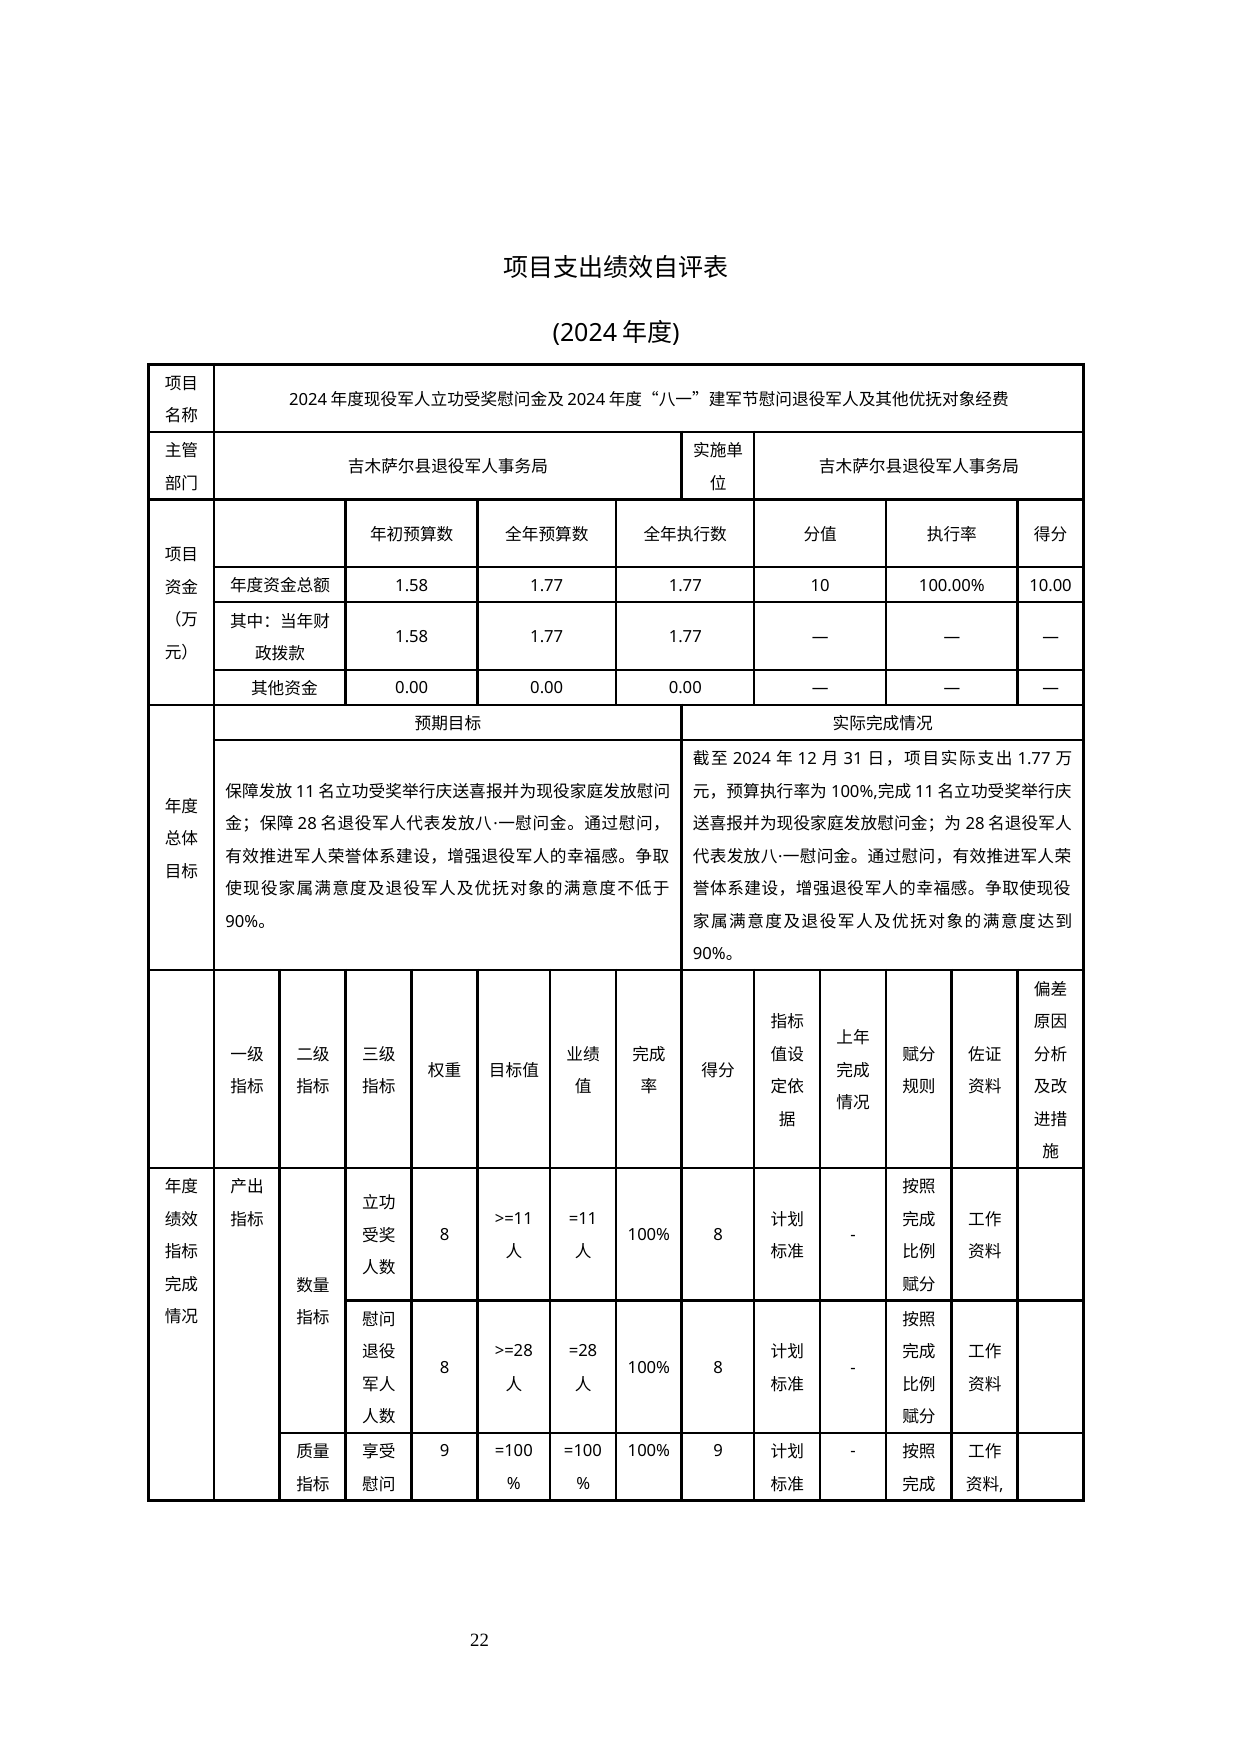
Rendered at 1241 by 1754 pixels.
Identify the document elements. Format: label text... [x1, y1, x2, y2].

table_cell 其中：当年财政拨款 [215, 603, 344, 668]
table_cell 工作资料 [953, 1169, 1016, 1299]
table_cell [1019, 1302, 1082, 1432]
table_cell 产出指标 [215, 1169, 278, 1499]
table_cell — [755, 603, 885, 668]
table_cell 9 [683, 1434, 753, 1499]
table_cell 8 [413, 1302, 476, 1432]
table_cell 计划标准 [755, 1169, 819, 1299]
table_cell 其他资金 [215, 671, 344, 703]
table_cell 实际完成情况 [683, 706, 1082, 739]
table_cell [215, 501, 344, 566]
table_cell (2024年度) [148, 298, 1083, 363]
table_cell 完成率 [617, 971, 680, 1166]
table_header 项目支出绩效自评表 [148, 233, 1083, 298]
table_cell 权重 [413, 971, 476, 1166]
table_cell [150, 971, 213, 1166]
table_cell 分值 [755, 501, 885, 566]
table_cell 享受慰问金覆盖率 [347, 1434, 410, 1499]
table_cell 全年预算数 [479, 501, 615, 566]
table_cell =100% [551, 1434, 615, 1499]
table_cell >=28人 [479, 1302, 549, 1432]
table_cell 1.77 [479, 603, 615, 668]
table_cell — [755, 671, 885, 703]
table_cell 一级指标 [215, 971, 278, 1166]
table_cell 二级指标 [281, 971, 344, 1166]
table_cell — [1019, 603, 1082, 668]
table_cell =28人 [551, 1302, 615, 1432]
table_cell 执行率 [887, 501, 1016, 566]
table_cell 年度资金总额 [215, 568, 344, 601]
table_cell 1.58 [347, 603, 476, 668]
table_cell 0.00 [617, 671, 753, 703]
table_cell 10.00 [1019, 568, 1082, 601]
table_cell 年度绩效指标完成情况 [150, 1169, 213, 1499]
table_cell 8 [413, 1169, 476, 1299]
table_cell 100% [617, 1434, 680, 1499]
table_cell 按照完成比例赋分 [887, 1169, 950, 1299]
table_cell 得分 [1019, 501, 1082, 566]
table_cell 项目资金（万元） [150, 501, 213, 703]
table_cell 1.77 [479, 568, 615, 601]
table_cell 指标值设定依据 [755, 971, 819, 1166]
table_cell 全年执行数 [617, 501, 753, 566]
table_cell 0.00 [347, 671, 476, 703]
table_cell 按照完成比例赋分 [887, 1434, 950, 1499]
table_cell 1.77 [617, 568, 753, 601]
table_cell 按照完成比例赋分 [887, 1302, 950, 1432]
table_cell 目标值 [479, 971, 549, 1166]
table_cell 预期目标 [215, 706, 680, 739]
table_cell 保障发放11名立功受奖举行庆送喜报并为现役家庭发放慰问金；保障28名退役军人代表发放八·一慰问金。通过慰问，有效推进军人荣誉体系建设，增强退役军人的幸福感。争取使现役家属满意度及退役军人及优抚对象的满意度不低于90%。 [215, 741, 680, 969]
table_cell 年度总体目标 [150, 706, 213, 969]
table_cell 工作资料 [953, 1302, 1016, 1432]
table_cell >=11人 [479, 1169, 549, 1299]
table_cell 偏差原因分析及改进措施 [1019, 971, 1082, 1166]
table_cell 上年完成情况 [821, 971, 885, 1166]
table_cell 100% [617, 1169, 680, 1299]
table_cell 工作资料,原始凭证 [953, 1434, 1016, 1499]
table_cell [1019, 1169, 1082, 1299]
table_cell 9 [413, 1434, 476, 1499]
table_cell — [1019, 671, 1082, 703]
table_cell 100% [617, 1302, 680, 1432]
table_cell 10 [755, 568, 885, 601]
table_cell 数量指标 [281, 1169, 344, 1432]
table_cell 100.00% [887, 568, 1016, 601]
table_cell 截至2024年12月31日，项目实际支出1.77万元，预算执行率为100%,完成11名立功受奖举行庆送喜报并为现役家庭发放慰问金；为28名退役军人代表发放八·一慰问金。通过慰问，有效推进军人荣誉体系建设，增强退役军人的幸福感。争取使现役家属满意度及退役军人及优抚对象的满意度达到90%。 [683, 741, 1082, 969]
table_cell 慰问退役军人人数 [347, 1302, 410, 1432]
table_cell - [821, 1302, 885, 1432]
table_cell 计划标准 [755, 1302, 819, 1432]
table_cell 2024年度现役军人立功受奖慰问金及2024年度“八一”建军节慰问退役军人及其他优抚对象经费 [215, 366, 1082, 431]
table_cell — [887, 603, 1016, 668]
table_cell — [887, 671, 1016, 703]
table_cell - [821, 1169, 885, 1299]
table_cell 三级指标 [347, 971, 410, 1166]
table_cell =100% [479, 1434, 549, 1499]
table_cell 吉木萨尔县退役军人事务局 [215, 433, 680, 498]
table_cell 实施单位 [683, 433, 753, 498]
table_cell 质量指标 [281, 1434, 344, 1499]
table_cell 吉木萨尔县退役军人事务局 [755, 433, 1082, 498]
table_cell 年初预算数 [347, 501, 476, 566]
table_cell 佐证资料 [953, 971, 1016, 1166]
table_cell 8 [683, 1169, 753, 1299]
table_cell 0.00 [479, 671, 615, 703]
table_cell =11人 [551, 1169, 615, 1299]
table_cell 立功受奖人数 [347, 1169, 410, 1299]
table_cell [1019, 1434, 1082, 1499]
table_cell 1.77 [617, 603, 753, 668]
table_cell 项目名称 [150, 366, 213, 431]
table_cell 得分 [683, 971, 753, 1166]
table_cell 计划标准 [755, 1434, 819, 1499]
table_cell 1.58 [347, 568, 476, 601]
table_cell 赋分规则 [887, 971, 950, 1166]
table_cell - [821, 1434, 885, 1499]
table_cell 8 [683, 1302, 753, 1432]
table_cell 主管部门 [150, 433, 213, 498]
table_cell 业绩值 [551, 971, 615, 1166]
